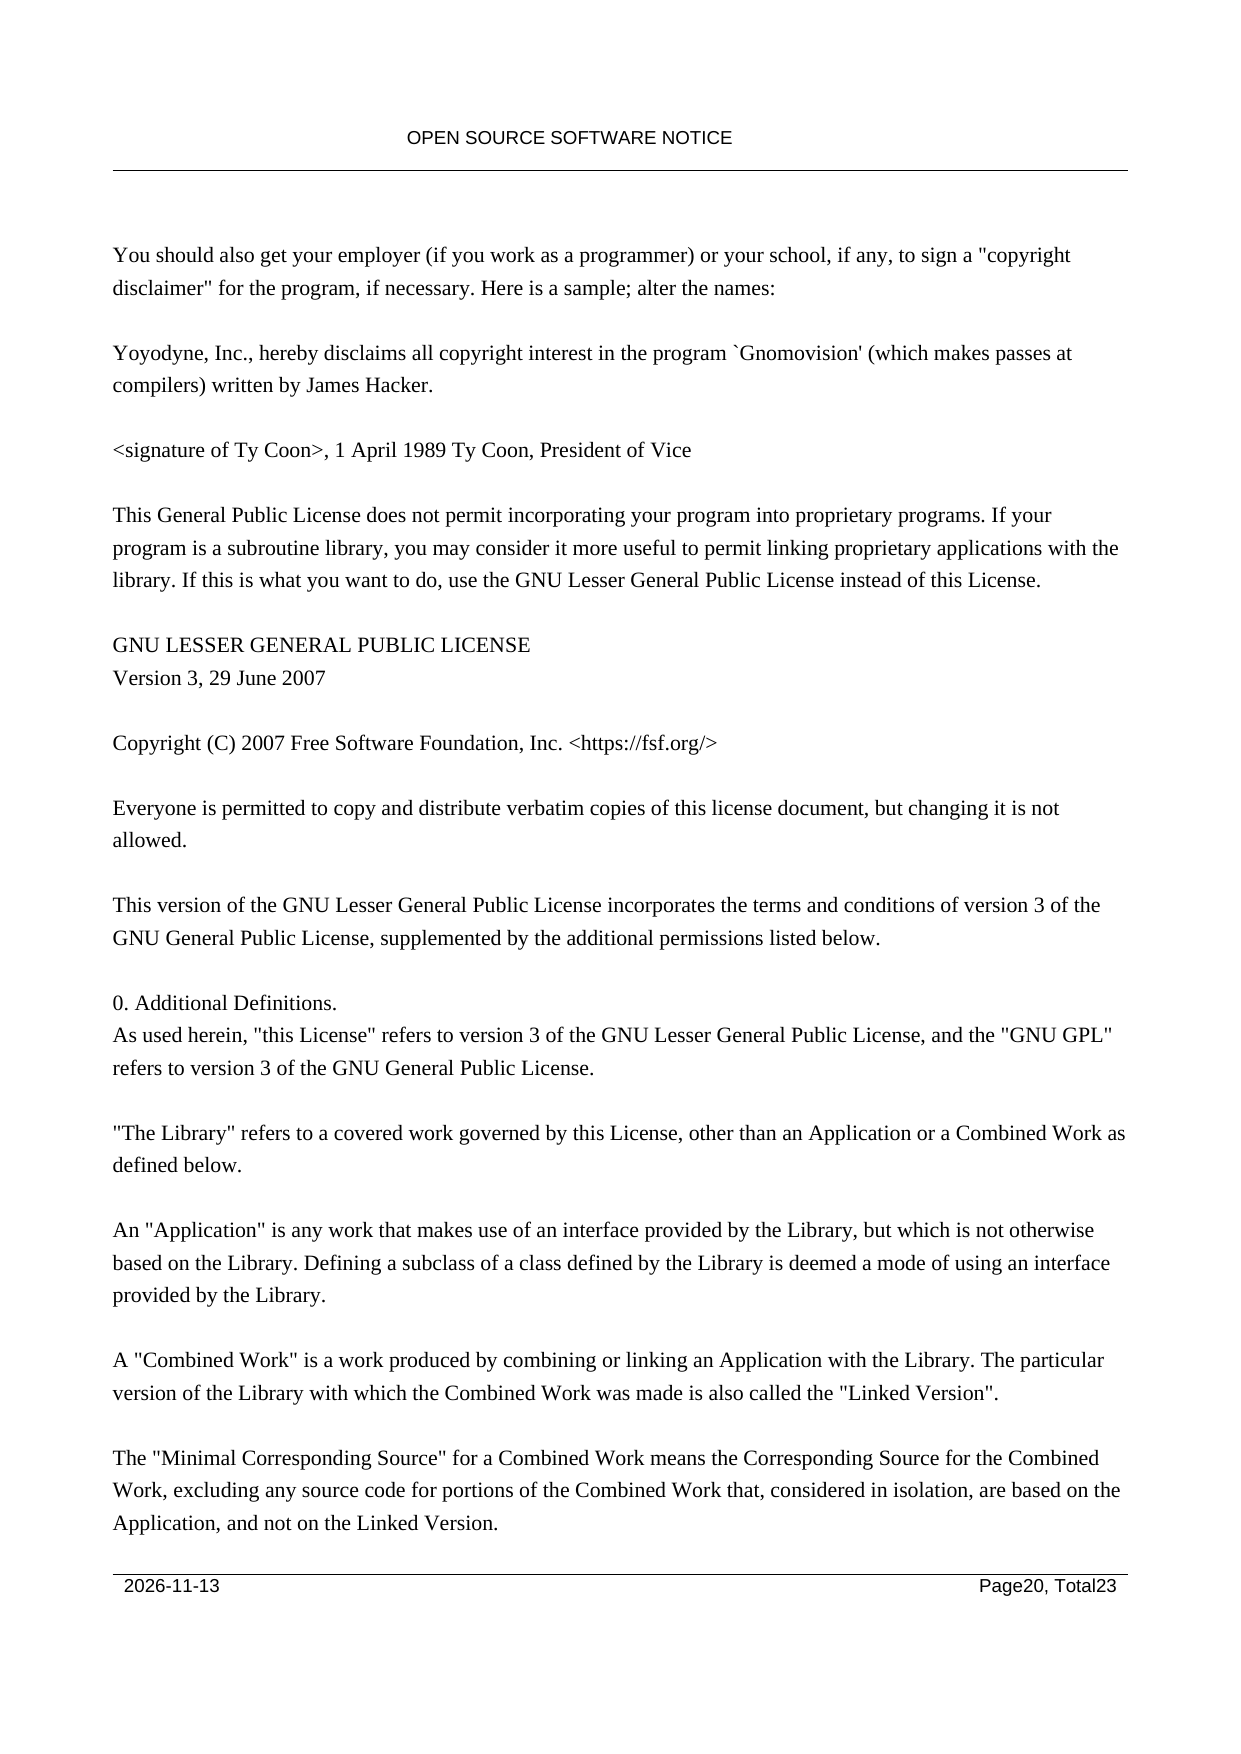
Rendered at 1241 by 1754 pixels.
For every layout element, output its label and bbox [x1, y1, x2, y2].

text [112, 206, 1128, 1539]
